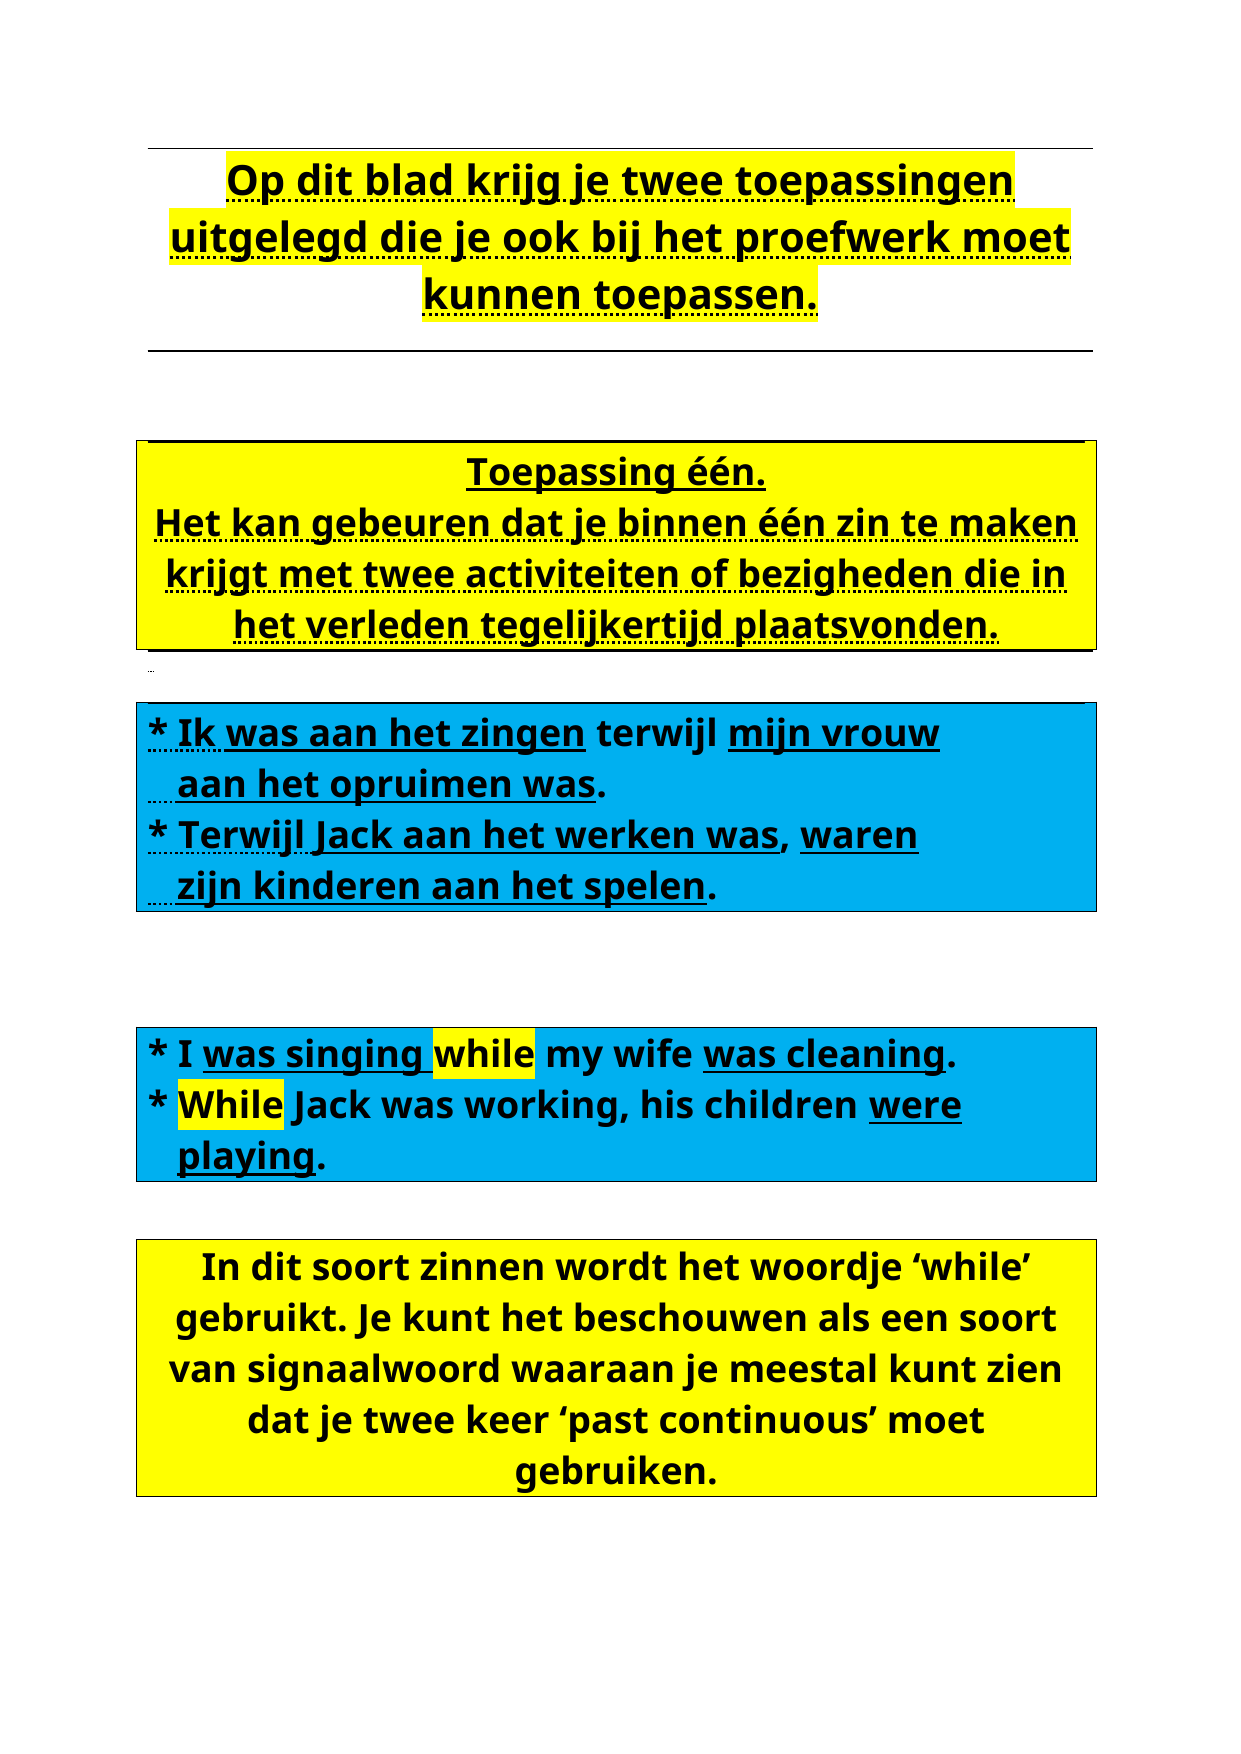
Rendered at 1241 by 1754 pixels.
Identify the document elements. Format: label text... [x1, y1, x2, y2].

text Op dit blad krijg je twee toepassingen uitgelegd die je ook bij het proefwerk moet kunnen toepassen. [148, 149, 1093, 322]
table_header Toepassing één. Het kan gebeuren dat je binnen één zin te maken krijgt met twee activiteiten of bezigheden die in het verleden tegelijkertijd plaatsvonden. [137, 441, 1096, 649]
table_header * Ik was aan het zingen terwijl mijn vrouw aan het opruimen was. * Terwijl Jack aan het werken was, waren zijn kinderen aan het spelen. [137, 703, 1096, 911]
table_header * I was singing while my wife was cleaning. * While Jack was working, his children were playing. [137, 1028, 1096, 1181]
table_header In dit soort zinnen wordt het woordje ‘while’ gebruikt. Je kunt het beschouwen als een soort van signaalwoord waaraan je meestal kunt zien dat je twee keer ‘past continuous’ moet gebruiken. [137, 1240, 1096, 1496]
